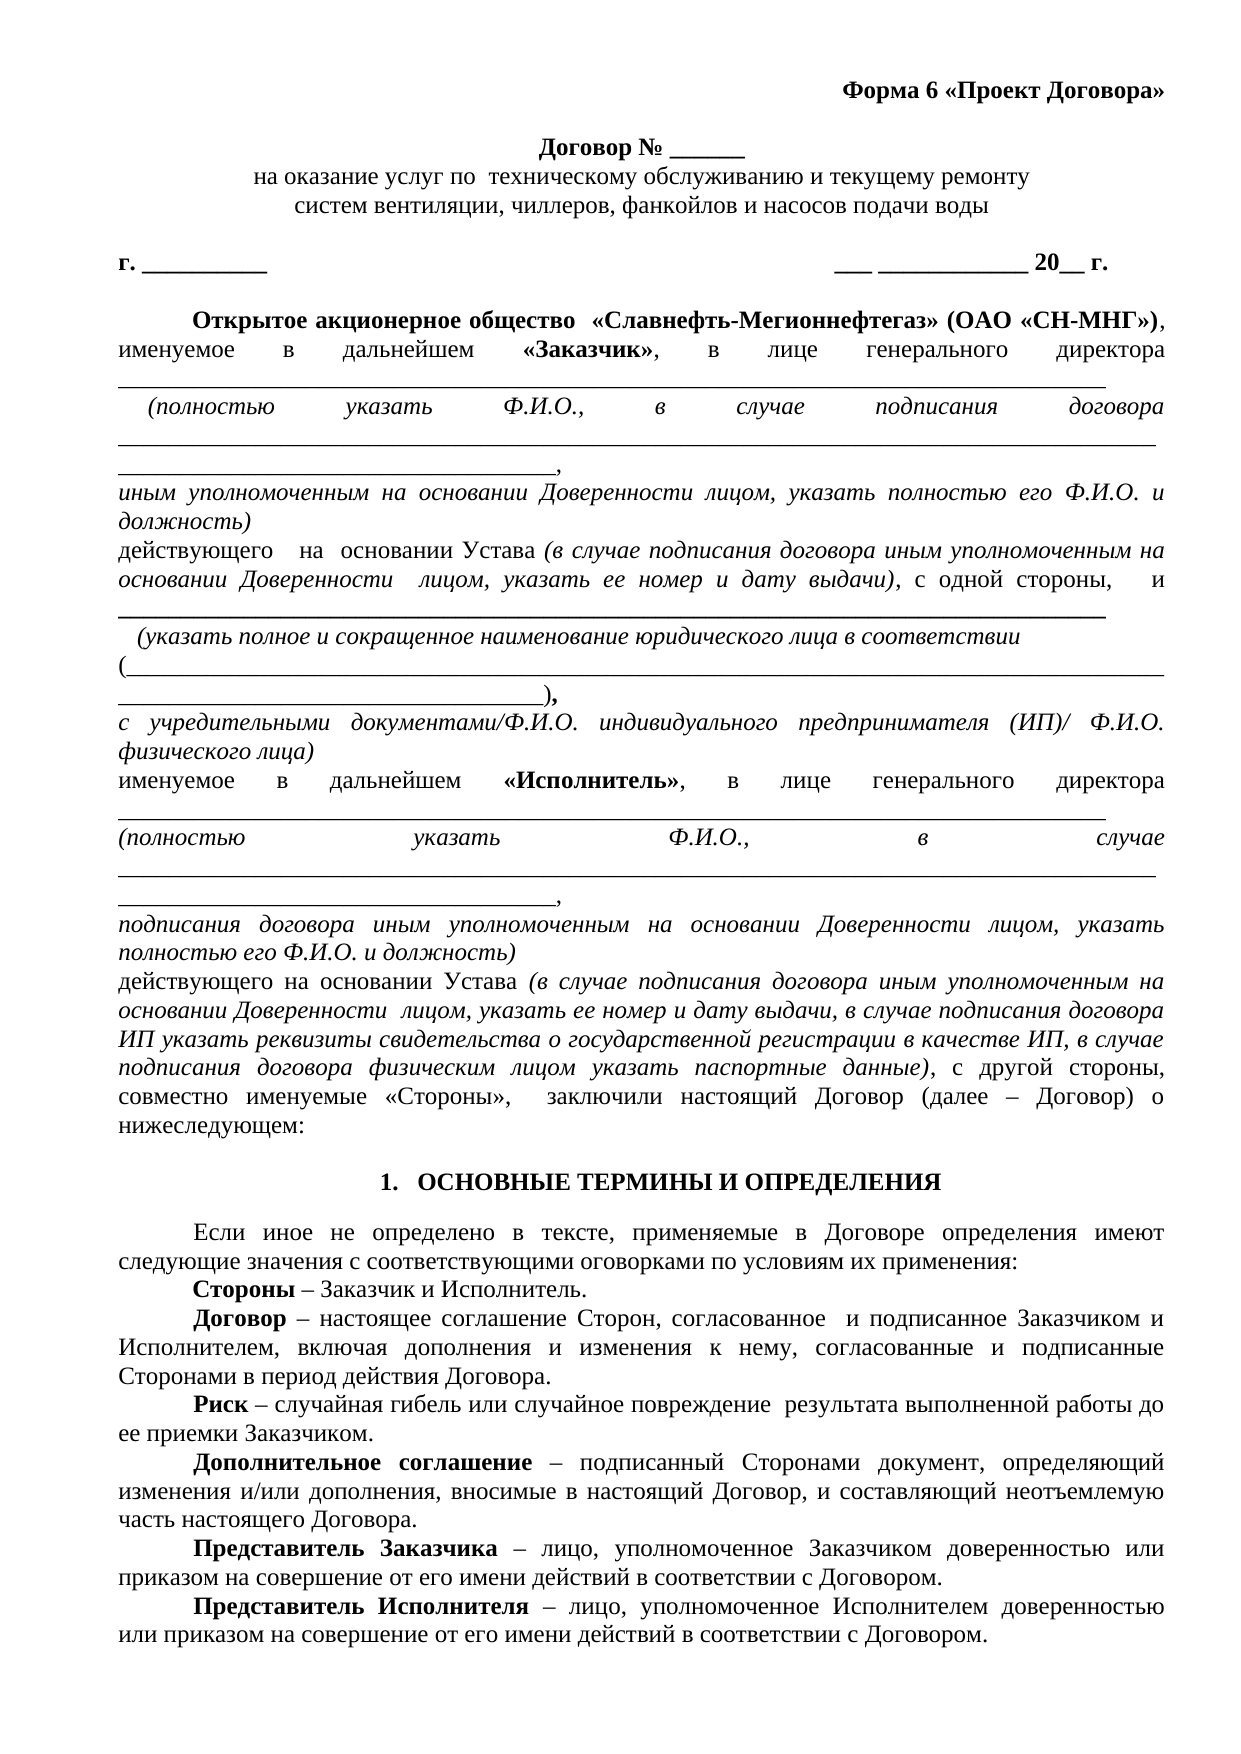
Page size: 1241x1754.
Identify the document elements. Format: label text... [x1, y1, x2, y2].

text Если иное не определено в тексте, применяемые в Договоре определения имеют следующие значения с соответствующими оговорками по условиям их применения: [118, 1217, 1165, 1274]
text иным уполномоченным на основании Доверенности лицом, указать полностью его Ф.И.О. и должность) [118, 477, 1165, 535]
text систем вентиляции, чиллеров, фанкойлов и насосов подачи воды [118, 190, 1165, 219]
text (полностью указать Ф.И.О., в случае ______________________________________________________________________________________________________________________, подписания договора иным уполномоченным на основании Доверенности лицом, указать полностью его Ф.И.О. и должность) [118, 822, 1165, 966]
text Договор – настоящее соглашение Сторон, согласованное и подписанное Заказчиком и Исполнителем, включая дополнения и изменения к нему, согласованные и подписанные Сторонами в период действия Договора. [118, 1303, 1165, 1389]
text г. __________ ___ ____________ 20__ г. [118, 247, 1165, 276]
text именуемое в дальнейшем «Исполнитель», в лице генерального директора _______________________________________________________________________________ [118, 765, 1165, 822]
text Представитель Заказчика – лицо, уполномоченное Заказчиком доверенностью или приказом на совершение от его имени действий в соответствии с Договором. [118, 1533, 1165, 1591]
text Дополнительное соглашение – подписанный Сторонами документ, определяющий изменения и/или дополнения, вносимые в настоящий Договор, и составляющий неотъемлемую часть настоящего Договора. [118, 1447, 1165, 1533]
list ОСНОВНЫЕ ТЕРМИНЫ И ОПРЕДЕЛЕНИЯ [156, 1167, 1165, 1196]
text на оказание услуг по техническому обслуживанию и текущему ремонту [118, 161, 1165, 190]
text (_____________________________________________________________________________________________________________________), [118, 650, 1165, 707]
text действующего на основании Устава (в случае подписания договора иным уполномоченным на основании Доверенности лицом, указать ее номер и дату выдачи, в случае подписания договора ИП указать реквизиты свидетельства о государственной регистрации в качестве ИП, в случае подписания договора физическим лицом указать паспортные данные), с другой стороны, совместно именуемые «Стороны», заключили настоящий Договор (далее – Договор) о нижеследующем: [118, 966, 1165, 1139]
text Стороны – Заказчик и Исполнитель. [118, 1274, 1165, 1303]
text Договор № ______ [118, 132, 1165, 161]
text с учредительными документами/Ф.И.О. индивидуального предпринимателя (ИП)/ Ф.И.О. физического лица) [118, 707, 1165, 765]
text Риск – случайная гибель или случайное повреждение результата выполненной работы до ее приемки Заказчиком. [118, 1389, 1165, 1447]
text Открытое акционерное общество «Славнефть-Мегионнефтегаз» (ОАО «СН-МНГ»), именуемое в дальнейшем «Заказчик», в лице генерального директора _______________________________________________________________________________ [118, 305, 1165, 391]
text (указать полное и сокращенное наименование юридического лица в соответствии [118, 621, 1165, 650]
text действующего на основании Устава (в случае подписания договора иным уполномоченным на основании Доверенности лицом, указать ее номер и дату выдачи), с одной стороны, и _______________________________________________________________________________ [118, 535, 1165, 621]
text (полностью указать Ф.И.О., в случае подписания договора ______________________________________________________________________________________________________________________, [118, 391, 1165, 477]
text Форма 6 «Проект Договора» [118, 75, 1165, 104]
text Представитель Исполнителя – лицо, уполномоченное Исполнителем доверенностью или приказом на совершение от его имени действий в соответствии с Договором. [118, 1591, 1165, 1648]
